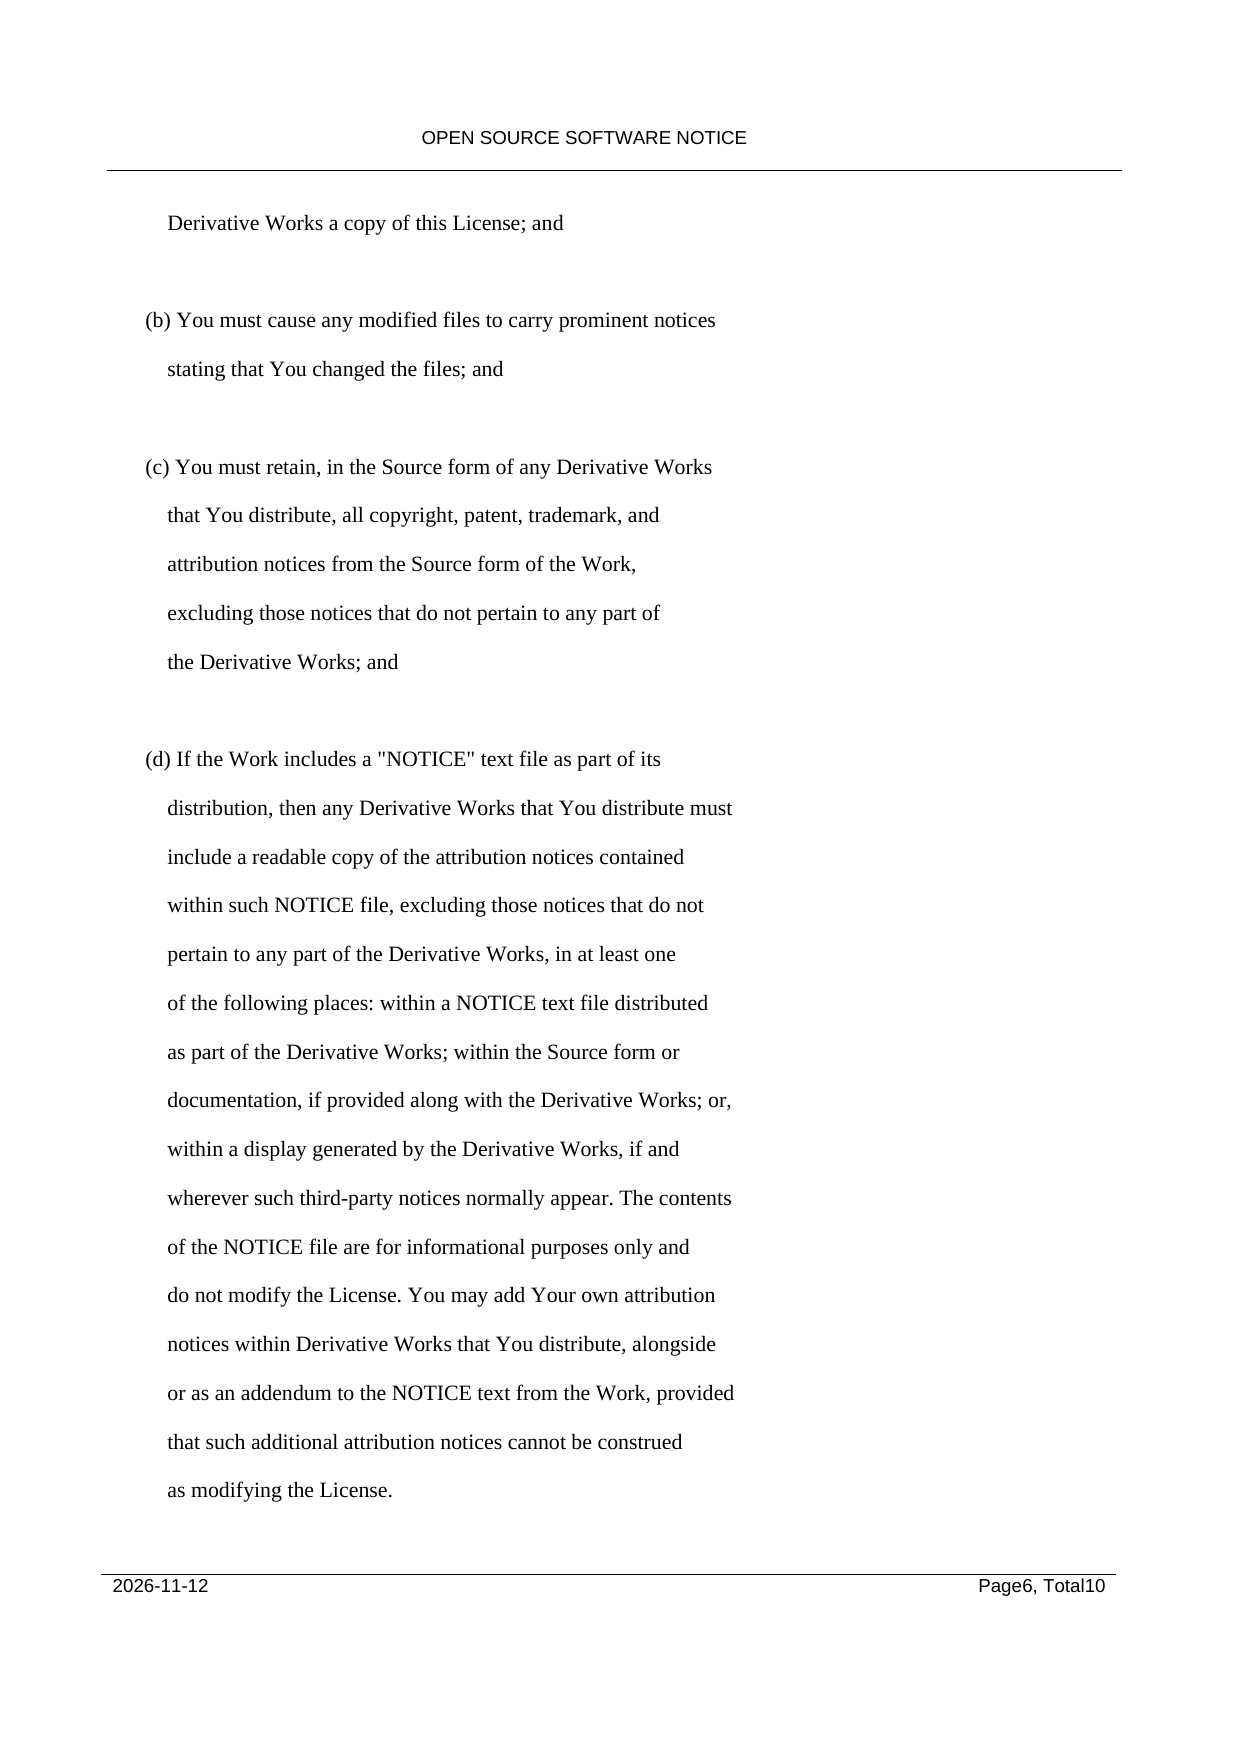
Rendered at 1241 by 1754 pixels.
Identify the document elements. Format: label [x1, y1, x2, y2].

text [112, 206, 1128, 1506]
